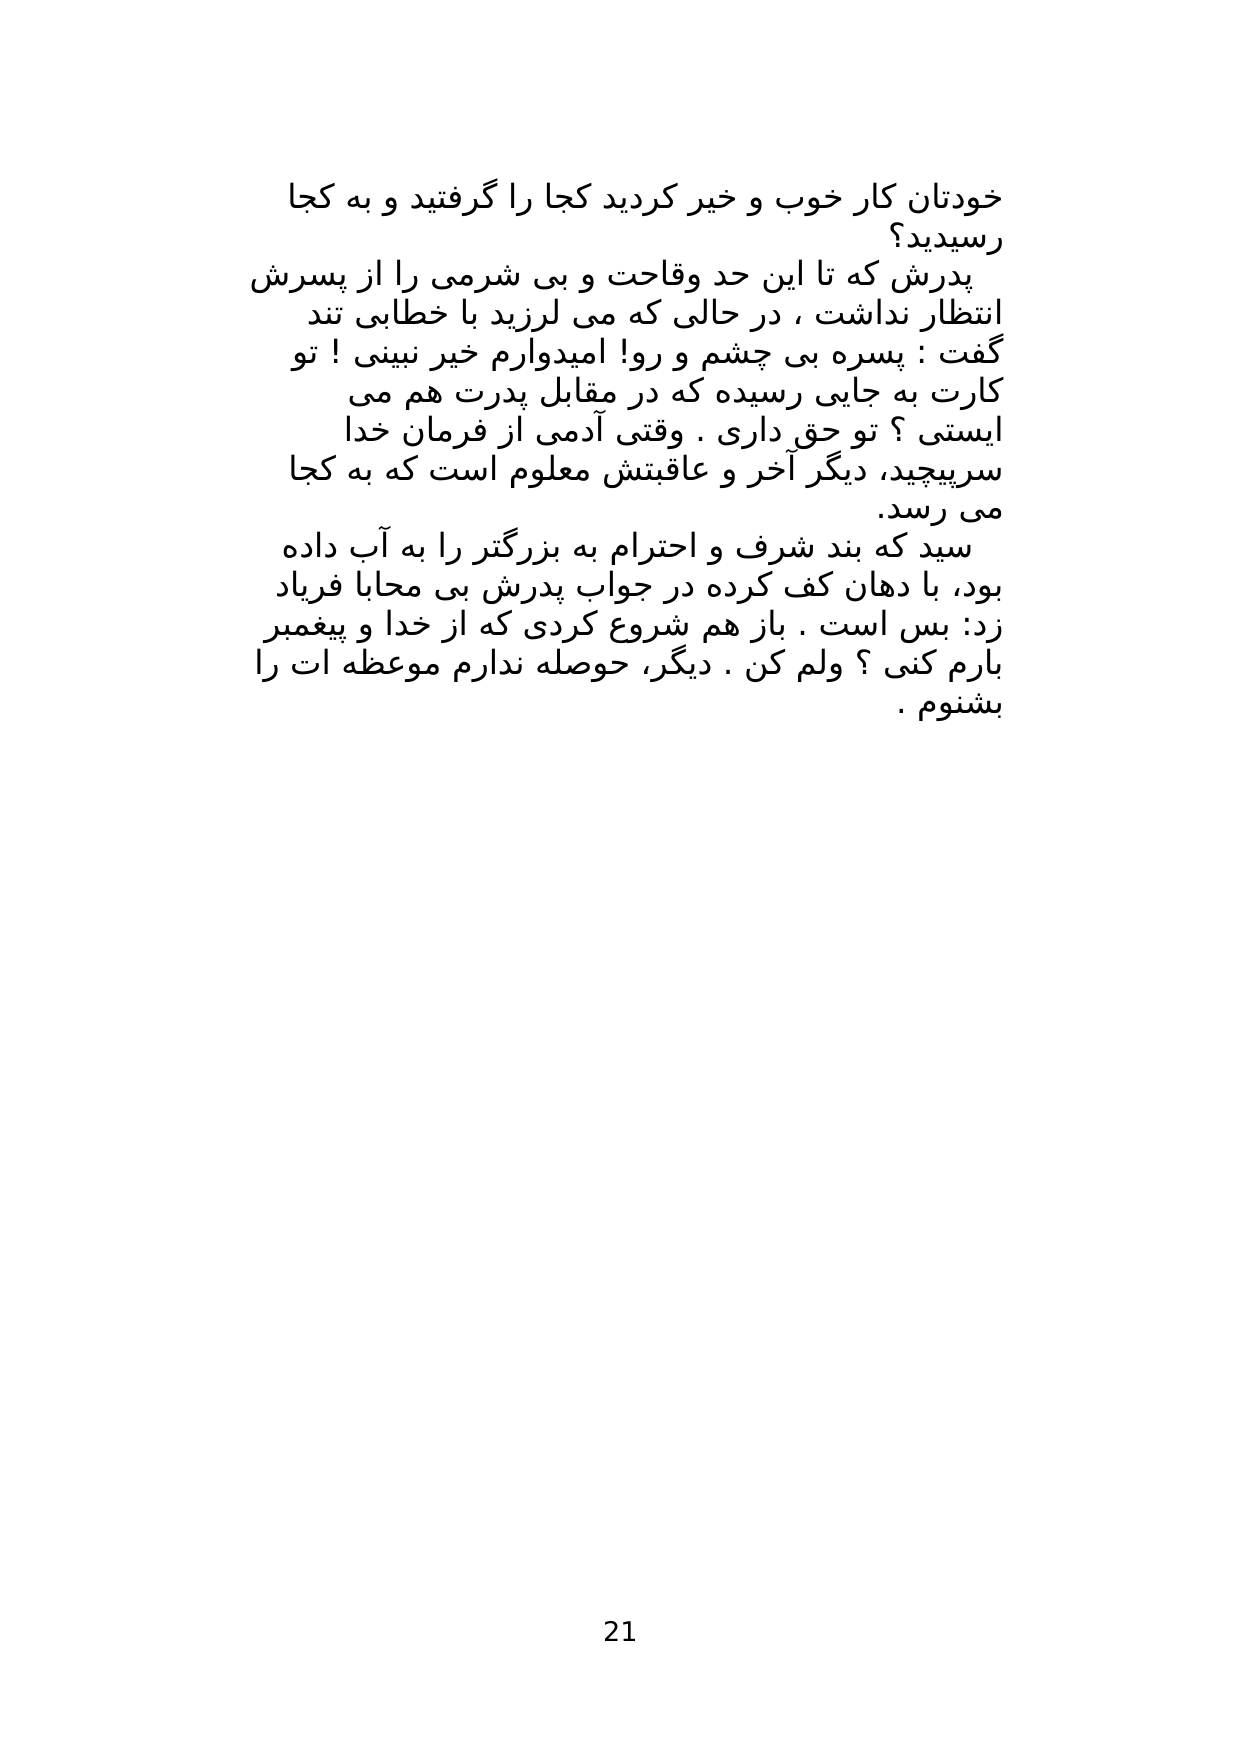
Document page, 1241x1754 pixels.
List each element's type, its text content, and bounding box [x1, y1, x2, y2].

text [236, 177, 1004, 255]
text پدرش كه تا اين حد وقاحت و بى شرمى را از پسرش انتظار نداشت ، در حالى كه مى لرزيد با خطابى تند گفت : پسره بى چشم و رو! اميدوارم خير نبينى ! تو كارت به جايى رسيده كه در مقابل پدرت هم مى ايستى ؟ تو حق دارى . وقتى آدمى از فرمان خدا سرپيچيد، ديگر آخر و عاقبتش معلوم است كه به كجا مى رسد. [236, 255, 1004, 527]
text سيد كه بند شرف و احترام به بزرگتر را به آب داده بود، با دهان كف كرده در جواب پدرش بى محابا فرياد زد: بس است . باز هم شروع كردى كه از خدا و پيغمبر بارم كنى ؟ ولم كن . ديگر، حوصله ندارم موعظه ات را بشنوم . [236, 527, 1004, 721]
